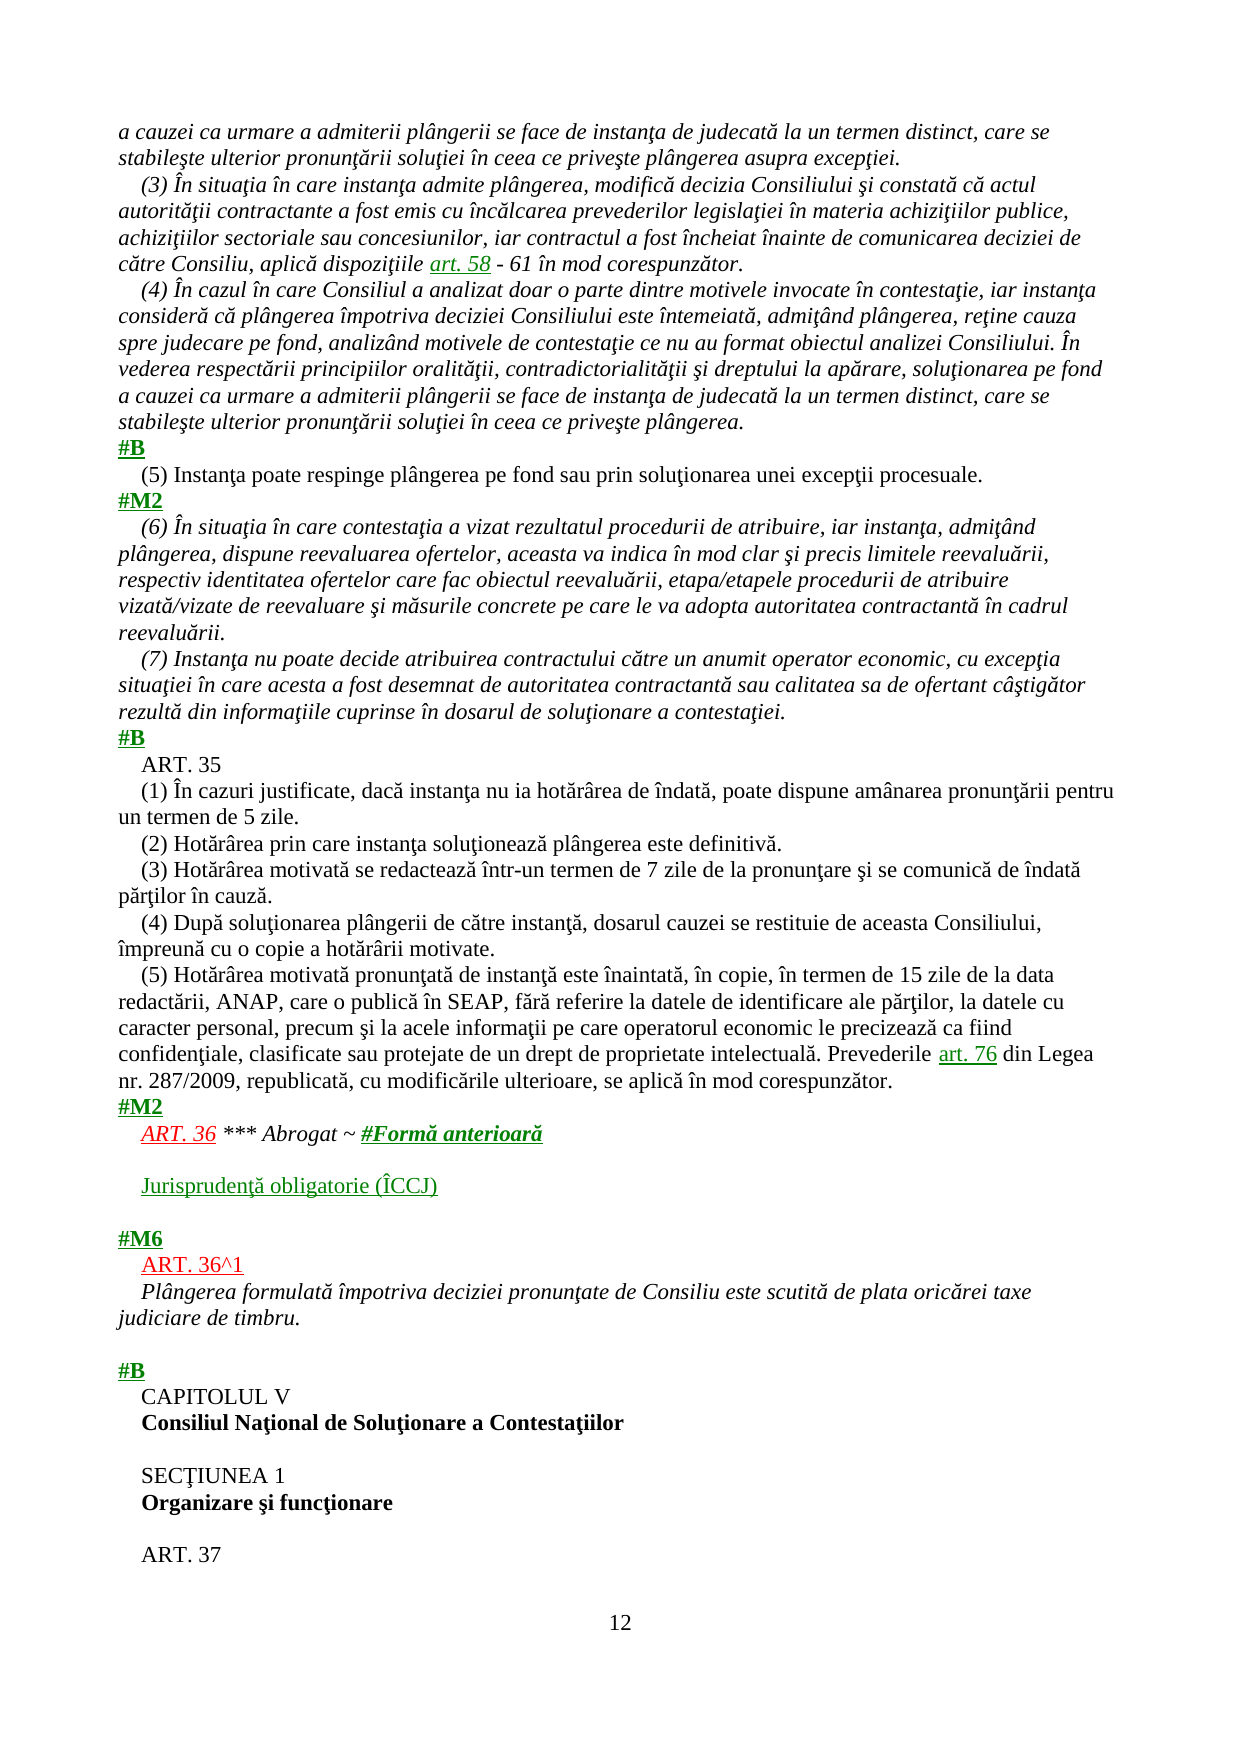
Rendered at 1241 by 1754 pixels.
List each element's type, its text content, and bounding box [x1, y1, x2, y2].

text (7) Instanţa nu poate decide atribuirea contractului către un anumit operator economic, cu excepţia situaţiei în care acesta a fost desemnat de autoritatea contractantă sau calitatea sa de ofertant câştigător rezultă din informaţiile cuprinse în dosarul de soluţionare a contestaţiei. [118, 645, 1122, 724]
text ART. 35 [118, 751, 1122, 777]
text (5) Instanţa poate respinge plângerea pe fond sau prin soluţionarea unei excepţii procesuale. [118, 461, 1122, 487]
text ART. 37 [118, 1541, 1122, 1568]
text ART. 36 *** Abrogat ~ #Formă anterioară [118, 1119, 1122, 1146]
text #M2 [118, 1093, 1122, 1119]
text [118, 118, 1122, 171]
text (5) Hotărârea motivată pronunţată de instanţă este înaintată, în copie, în termen de 15 zile de la data redactării, ANAP, care o publică în SEAP, fără referire la datele de identificare ale părţilor, la datele cu caracter personal, precum şi la acele informaţii pe care operatorul economic le precizează ca fiind confidenţiale, clasificate sau protejate de un drept de proprietate intelectuală. Prevederile art. 76 din Legea nr. 287/2009, republicată, cu modificările ulterioare, se aplică în mod corespunzător. [118, 961, 1122, 1093]
text Jurisprudenţă obligatorie (ÎCCJ) [118, 1172, 1122, 1199]
text Consiliul Naţional de Soluţionare a Contestaţiilor [118, 1409, 1122, 1436]
text (3) În situaţia în care instanţa admite plângerea, modifică decizia Consiliului şi constată că actul autorităţii contractante a fost emis cu încălcarea prevederilor legislaţiei în materia achiziţiilor publice, achiziţiilor sectoriale sau concesiunilor, iar contractul a fost încheiat înainte de comunicarea deciziei de către Consiliu, aplică dispoziţiile art. 58 - 61 în mod corespunzător. [118, 171, 1122, 276]
text (3) Hotărârea motivată se redactează într-un termen de 7 zile de la pronunţare şi se comunică de îndată părţilor în cauză. [118, 856, 1122, 909]
text #B [118, 724, 1122, 751]
text #M2 [118, 487, 1122, 513]
text SECŢIUNEA 1 [118, 1462, 1122, 1488]
text (2) Hotărârea prin care instanţa soluţionează plângerea este definitivă. [118, 830, 1122, 856]
text (4) După soluţionarea plângerii de către instanţă, dosarul cauzei se restituie de aceasta Consiliului, împreună cu o copie a hotărârii motivate. [118, 909, 1122, 961]
text #B [118, 434, 1122, 461]
text ART. 36^1 [118, 1251, 1122, 1278]
text Plângerea formulată împotriva deciziei pronunţate de Consiliu este scutită de plata oricărei taxe judiciare de timbru. [118, 1278, 1122, 1330]
text (6) În situaţia în care contestaţia a vizat rezultatul procedurii de atribuire, iar instanţa, admiţând plângerea, dispune reevaluarea ofertelor, aceasta va indica în mod clar şi precis limitele reevaluării, respectiv identitatea ofertelor care fac obiectul reevaluării, etapa/etapele procedurii de atribuire vizată/vizate de reevaluare şi măsurile concrete pe care le va adopta autoritatea contractantă în cadrul reevaluării. [118, 513, 1122, 645]
text Organizare şi funcţionare [118, 1488, 1122, 1515]
text #M6 [118, 1225, 1122, 1251]
text #B [118, 1357, 1122, 1383]
text (1) În cazuri justificate, dacă instanţa nu ia hotărârea de îndată, poate dispune amânarea pronunţării pentru un termen de 5 zile. [118, 777, 1122, 830]
text CAPITOLUL V [118, 1383, 1122, 1409]
text (4) În cazul în care Consiliul a analizat doar o parte dintre motivele invocate în contestaţie, iar instanţa consideră că plângerea împotriva deciziei Consiliului este întemeiată, admiţând plângerea, reţine cauza spre judecare pe fond, analizând motivele de contestaţie ce nu au format obiectul analizei Consiliului. În vederea respectării principiilor oralităţii, contradictorialităţii şi dreptului la apărare, soluţionarea pe fond a cauzei ca urmare a admiterii plângerii se face de instanţa de judecată la un termen distinct, care se stabileşte ulterior pronunţării soluţiei în ceea ce priveşte plângerea. [118, 276, 1122, 434]
